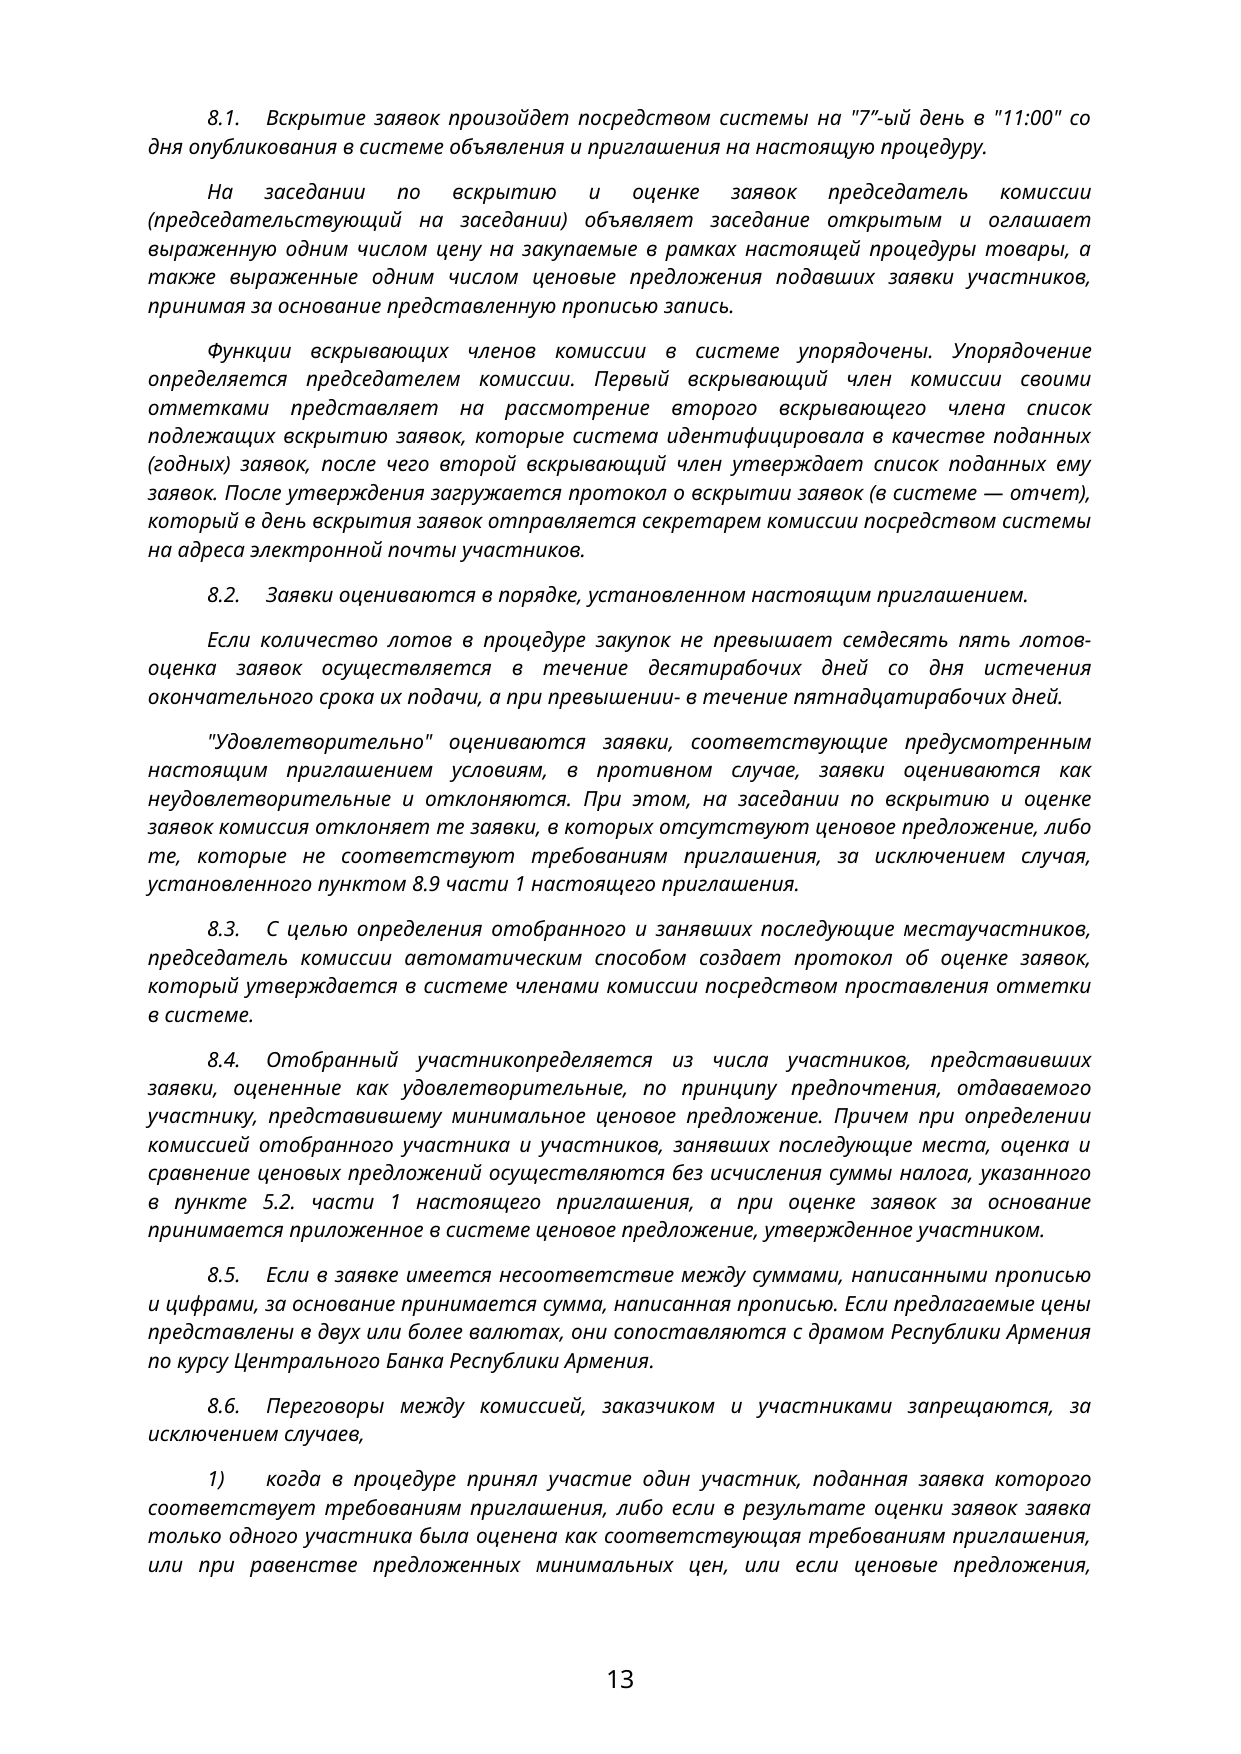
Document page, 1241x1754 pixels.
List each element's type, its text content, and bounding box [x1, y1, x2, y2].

text 8.4. Отобранный участникопределяется из числа участников, представивших заявки, оцененные как удовлетворительные, по принципу предпочтения, отдаваемого участнику, представившему минимальное ценовое предложение. Причем при определении комиссией отобранного участника и участников, занявших последующие места, оценка и сравнение ценовых предложений осуществляются без исчисления суммы налога, указанного в пункте 5.2. части 1 настоящего приглашения, а при оценке заявок за основание принимается приложенное в системе ценовое предложение, утвержденное участником. [148, 1045, 1092, 1244]
text 8.5. Если в заявке имеется несоответствие между суммами, написанными прописью и цифрами, за основание принимается сумма, написанная прописью. Если предлагаемые цены представлены в двух или более валютах, они сопоставляются с драмом Республики Армения по курсу Центрального Банка Республики Армения. [148, 1261, 1092, 1374]
text Если количество лотов в процедуре закупок не превышает семдесять пять лотов- оценка заявок осуществляется в течение десятирабочих дней со дня истечения окончательного срока их подачи, а при превышении- в течение пятнадцатирабочих дней. [148, 625, 1092, 710]
text 8.2. Заявки оцениваются в порядке, установленном настоящим приглашением. [148, 580, 1092, 608]
text 8.3. С целью определения отобранного и занявших последующие местаучастников, председатель комиссии автоматическим способом создает протокол об оценке заявок, который утверждается в системе членами комиссии посредством проставления отметки в системе. [148, 914, 1092, 1028]
text 8.6. Переговоры между комиссией, заказчиком и участниками запрещаются, за исключением случаев, [148, 1391, 1092, 1448]
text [148, 1464, 1092, 1578]
text "Удовлетворительно" оцениваются заявки, соответствующие предусмотренным настоящим приглашением условиям, в противном случае, заявки оцениваются как неудовлетворительные и отклоняются. При этом, на заседании по вскрытию и оценке заявок комиссия отклоняет те заявки, в которых отсутствуют ценовое предложение, либо те, которые не соответствуют требованиям приглашения, за исключением случая, установленного пунктом 8.9 части 1 настоящего приглашения. [148, 727, 1092, 898]
text На заседании по вскрытию и оценке заявок председатель комиссии (председательствующий на заседании) объявляет заседание открытым и оглашает выраженную одним числом цену на закупаемые в рамках настоящей процедуры товары, а также выраженные одним числом ценовые предложения подавших заявки участников, принимая за основание представленную прописью запись. [148, 177, 1092, 319]
text 8.1. Вскрытие заявок произойдет посредством системы на "7’’-ый день в "11:00" со дня опубликования в системе объявления и приглашения на настоящую процедуру. [148, 103, 1092, 160]
text Функции вскрывающих членов комиссии в системе упорядочены. Упорядочение определяется председателем комиссии. Первый вскрывающий член комиссии своими отметками представляет на рассмотрение второго вскрывающего члена список подлежащих вскрытию заявок, которые система идентифицировала в качестве поданных (годных) заявок, после чего второй вскрывающий член утверждает список поданных ему заявок. После утверждения загружается протокол о вскрытии заявок (в системе — отчет), который в день вскрытия заявок отправляется секретарем комиссии посредством системы на адреса электронной почты участников. [148, 336, 1092, 563]
